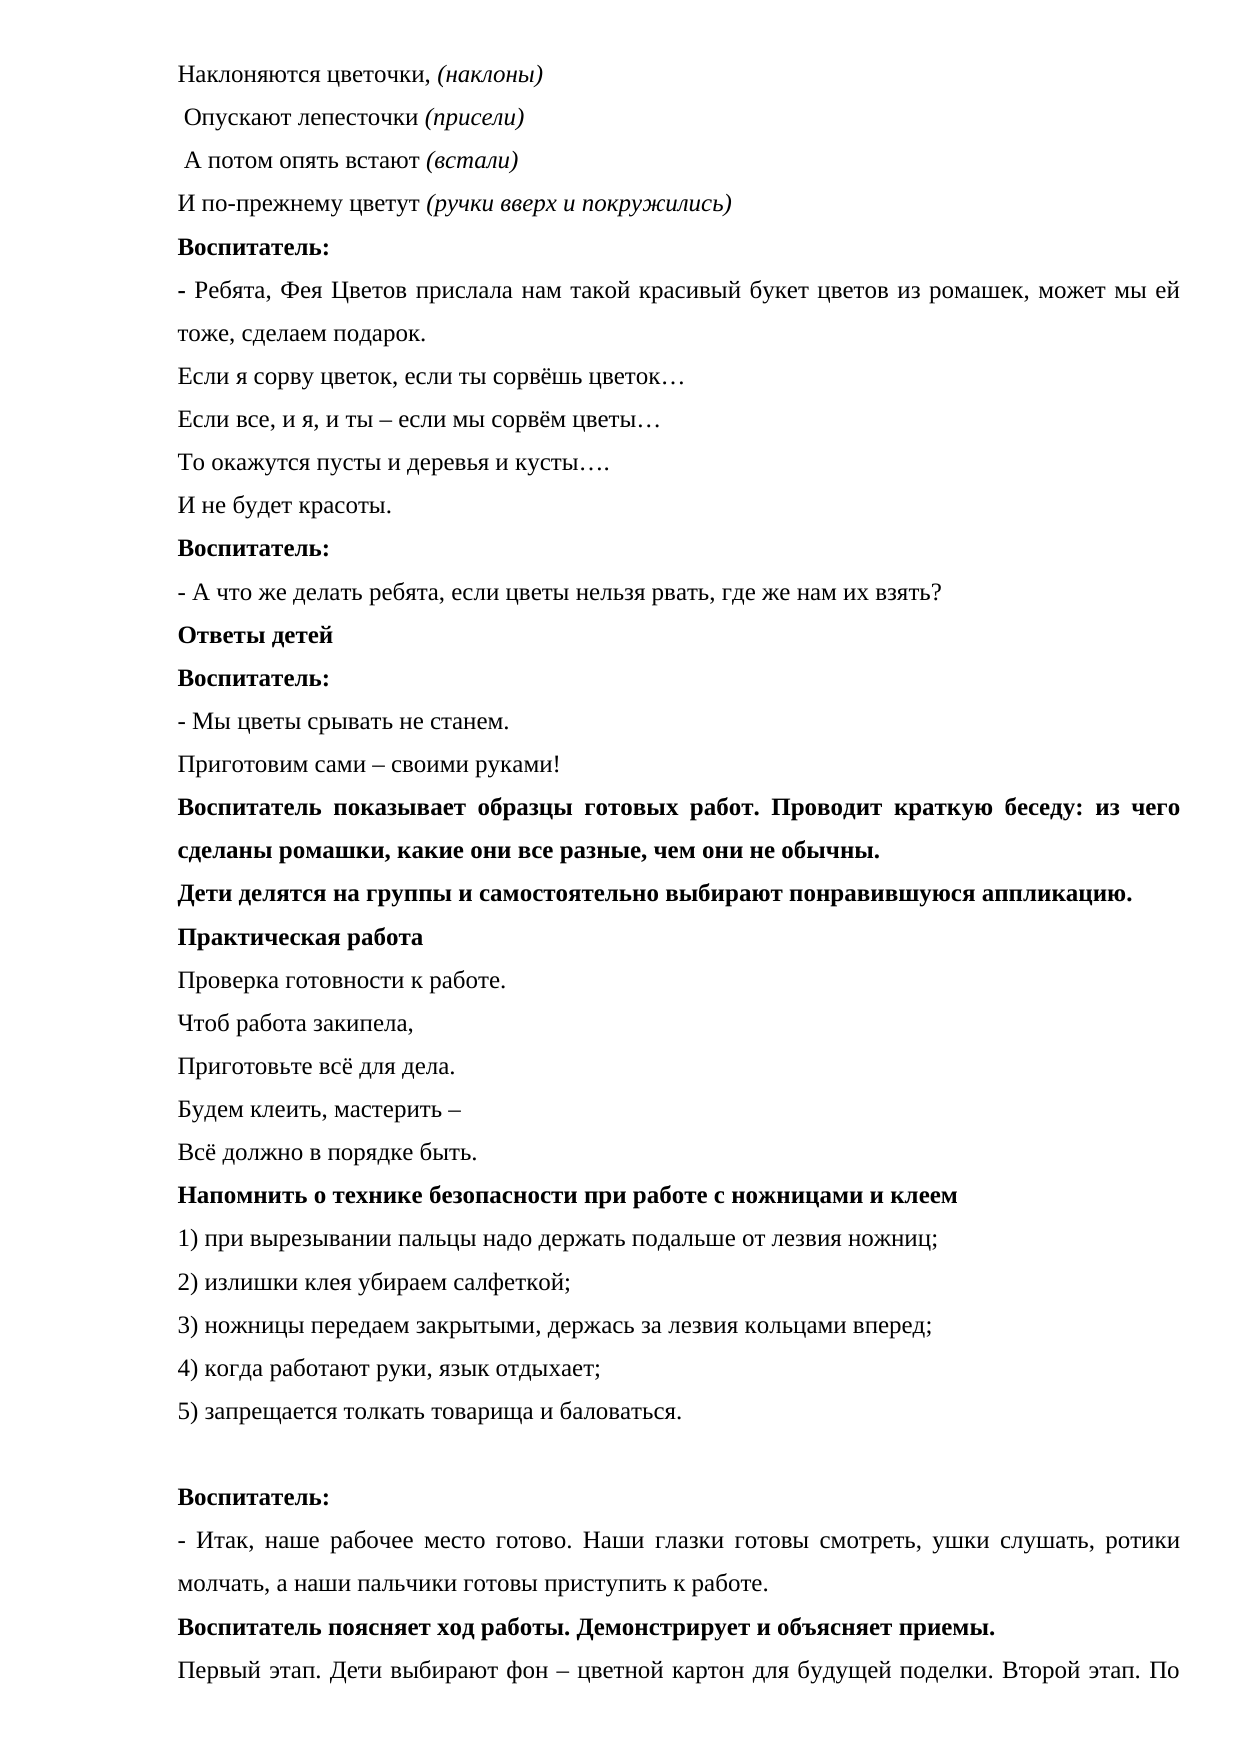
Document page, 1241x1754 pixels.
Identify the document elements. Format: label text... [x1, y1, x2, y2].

text Приготовьте всё для дела. [177, 1051, 1181, 1080]
text Всё должно в порядке быть. [177, 1137, 1181, 1166]
text - Ребята, Фея Цветов прислала нам такой красивый букет цветов из ромашек, может мы ей тоже, сделаем подарок. [177, 275, 1181, 347]
text Ответы детей [177, 620, 1181, 648]
text И по-прежнему цветут (ручки вверх и покружились) [177, 188, 1181, 217]
text - Итак, наше рабочее место готово. Наши глазки готовы смотреть, ушки слушать, ротики молчать, а наши пальчики готовы приступить к работе. [177, 1525, 1181, 1597]
text Будем клеить, мастерить – [177, 1094, 1181, 1123]
text 5) запрещается толкать товарища и баловаться. [177, 1396, 1181, 1425]
text Воспитатель: [177, 663, 1181, 692]
text А потом опять встают (встали) [177, 145, 1181, 174]
text - А что же делать ребята, если цветы нельзя рвать, где же нам их взять? [177, 577, 1181, 605]
text Приготовим сами – своими руками! [177, 749, 1181, 778]
text - Мы цветы срывать не станем. [177, 706, 1181, 735]
text 2) излишки клея убираем салфеткой; [177, 1267, 1181, 1295]
text Дети делятся на группы и самостоятельно выбирают понравившуюся аппликацию. [177, 878, 1181, 907]
text 3) ножницы передаем закрытыми, держась за лезвия кольцами вперед; [177, 1310, 1181, 1338]
text Воспитатель: [177, 533, 1181, 562]
text И не будет красоты. [177, 490, 1181, 519]
text Воспитатель: [177, 1482, 1181, 1511]
text Воспитатель показывает образцы готовых работ. Проводит краткую беседу: из чего сделаны ромашки, какие они все разные, чем они не обычны. [177, 792, 1181, 864]
text Воспитатель поясняет ход работы. Демонстрирует и объясняет приемы. [177, 1612, 1181, 1640]
text То окажутся пусты и деревья и кусты…. [177, 447, 1181, 476]
text Чтоб работа закипела, [177, 1008, 1181, 1037]
text Воспитатель: [177, 232, 1181, 260]
text Наклоняются цветочки, (наклоны) [177, 59, 1181, 88]
text Напомнить о технике безопасности при работе с ножницами и клеем [177, 1180, 1181, 1209]
text Если все, и я, и ты – если мы сорвём цветы… [177, 404, 1181, 433]
text Практическая работа [177, 922, 1181, 950]
text 1) при вырезывании пальцы надо держать подальше от лезвия ножниц; [177, 1223, 1181, 1252]
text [177, 1655, 1181, 1683]
text Опускают лепесточки (присели) [177, 102, 1181, 131]
text Если я сорву цветок, если ты сорвёшь цветок… [177, 361, 1181, 390]
text Проверка готовности к работе. [177, 965, 1181, 993]
text 4) когда работают руки, язык отдыхает; [177, 1353, 1181, 1382]
